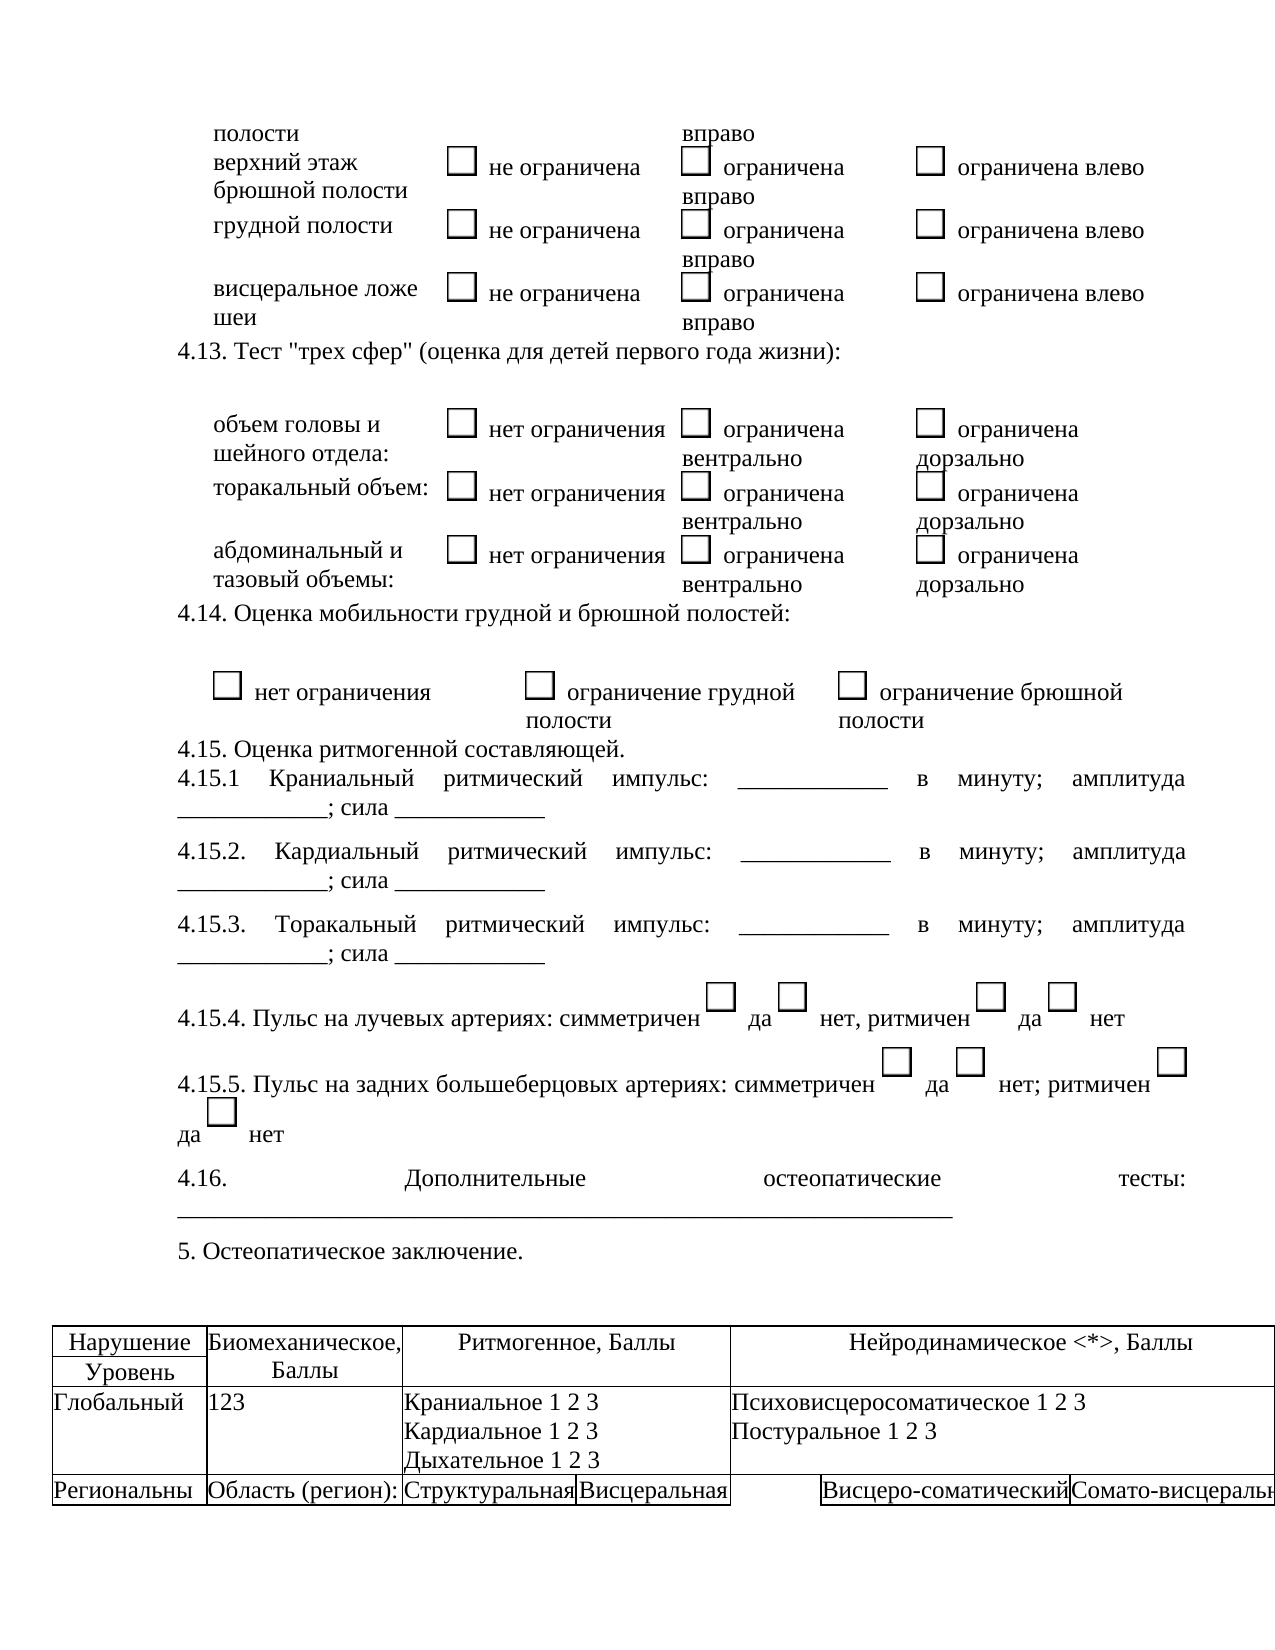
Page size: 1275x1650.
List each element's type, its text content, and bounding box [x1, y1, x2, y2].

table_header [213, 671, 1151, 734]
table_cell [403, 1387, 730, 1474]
picture [447, 146, 477, 176]
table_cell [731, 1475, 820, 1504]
picture [681, 209, 711, 239]
picture [916, 146, 945, 176]
picture [778, 982, 807, 1012]
picture [916, 471, 945, 501]
picture [207, 1097, 237, 1127]
text 4.15.5. Пульс на задних большеберцовых артериях: симметричен да нет; ритмичен да нет [177, 1048, 1186, 1148]
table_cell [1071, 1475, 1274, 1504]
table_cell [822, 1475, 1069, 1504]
picture [447, 471, 477, 501]
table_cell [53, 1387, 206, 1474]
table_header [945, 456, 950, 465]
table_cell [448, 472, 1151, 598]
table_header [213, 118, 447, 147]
text 4.13. Тест "трех сфер" (оценка для детей первого года жизни): [177, 336, 1186, 365]
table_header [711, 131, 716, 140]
picture [447, 209, 477, 239]
picture [681, 146, 711, 176]
picture [681, 408, 711, 438]
picture [681, 535, 711, 564]
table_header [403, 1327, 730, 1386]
picture [1157, 1047, 1187, 1077]
picture [447, 408, 477, 438]
picture [916, 535, 945, 564]
picture [956, 1047, 985, 1077]
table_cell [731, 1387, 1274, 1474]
text 4.15.1 Краниальный ритмический импульс: ____________ в минуту; амплитуда ____________; сила ____________ [177, 763, 1186, 821]
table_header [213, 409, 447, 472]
text 4.16. Дополнительные остеопатические тесты: ______________________________________________________________ [177, 1163, 1186, 1221]
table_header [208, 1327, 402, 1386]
picture [213, 671, 242, 700]
picture [838, 671, 867, 700]
text 4.14. Оценка мобильности грудной и брюшной полостей: [177, 598, 1186, 627]
picture [447, 535, 477, 564]
picture [706, 982, 736, 1012]
text 4.15.2. Кардиальный ритмический импульс: ____________ в минуту; амплитуда ____________; сила ____________ [177, 836, 1186, 894]
picture [681, 272, 711, 302]
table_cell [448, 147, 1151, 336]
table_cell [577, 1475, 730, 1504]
picture [681, 471, 711, 501]
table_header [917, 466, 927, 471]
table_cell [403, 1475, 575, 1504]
picture [916, 272, 945, 302]
picture [976, 982, 1006, 1012]
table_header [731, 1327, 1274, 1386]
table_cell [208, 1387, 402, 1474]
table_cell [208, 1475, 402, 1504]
picture [525, 671, 555, 700]
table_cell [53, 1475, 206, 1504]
picture [447, 272, 477, 302]
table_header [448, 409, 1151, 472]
picture [916, 408, 945, 438]
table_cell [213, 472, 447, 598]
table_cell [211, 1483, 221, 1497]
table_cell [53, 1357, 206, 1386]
picture [916, 209, 945, 239]
picture [1048, 982, 1077, 1012]
text 4.15. Оценка ритмогенной составляющей. [177, 734, 1186, 763]
picture [882, 1047, 912, 1077]
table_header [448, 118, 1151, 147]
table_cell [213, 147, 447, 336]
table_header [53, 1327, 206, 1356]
text 5. Остеопатическое заключение. [177, 1236, 1186, 1265]
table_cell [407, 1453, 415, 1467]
text 4.15.4. Пульс на лучевых артериях: симметричен да нет, ритмичен да нет [177, 982, 1186, 1032]
text 4.15.3. Торакальный ритмический импульс: ____________ в минуту; амплитуда ____________; сила ____________ [177, 909, 1186, 967]
